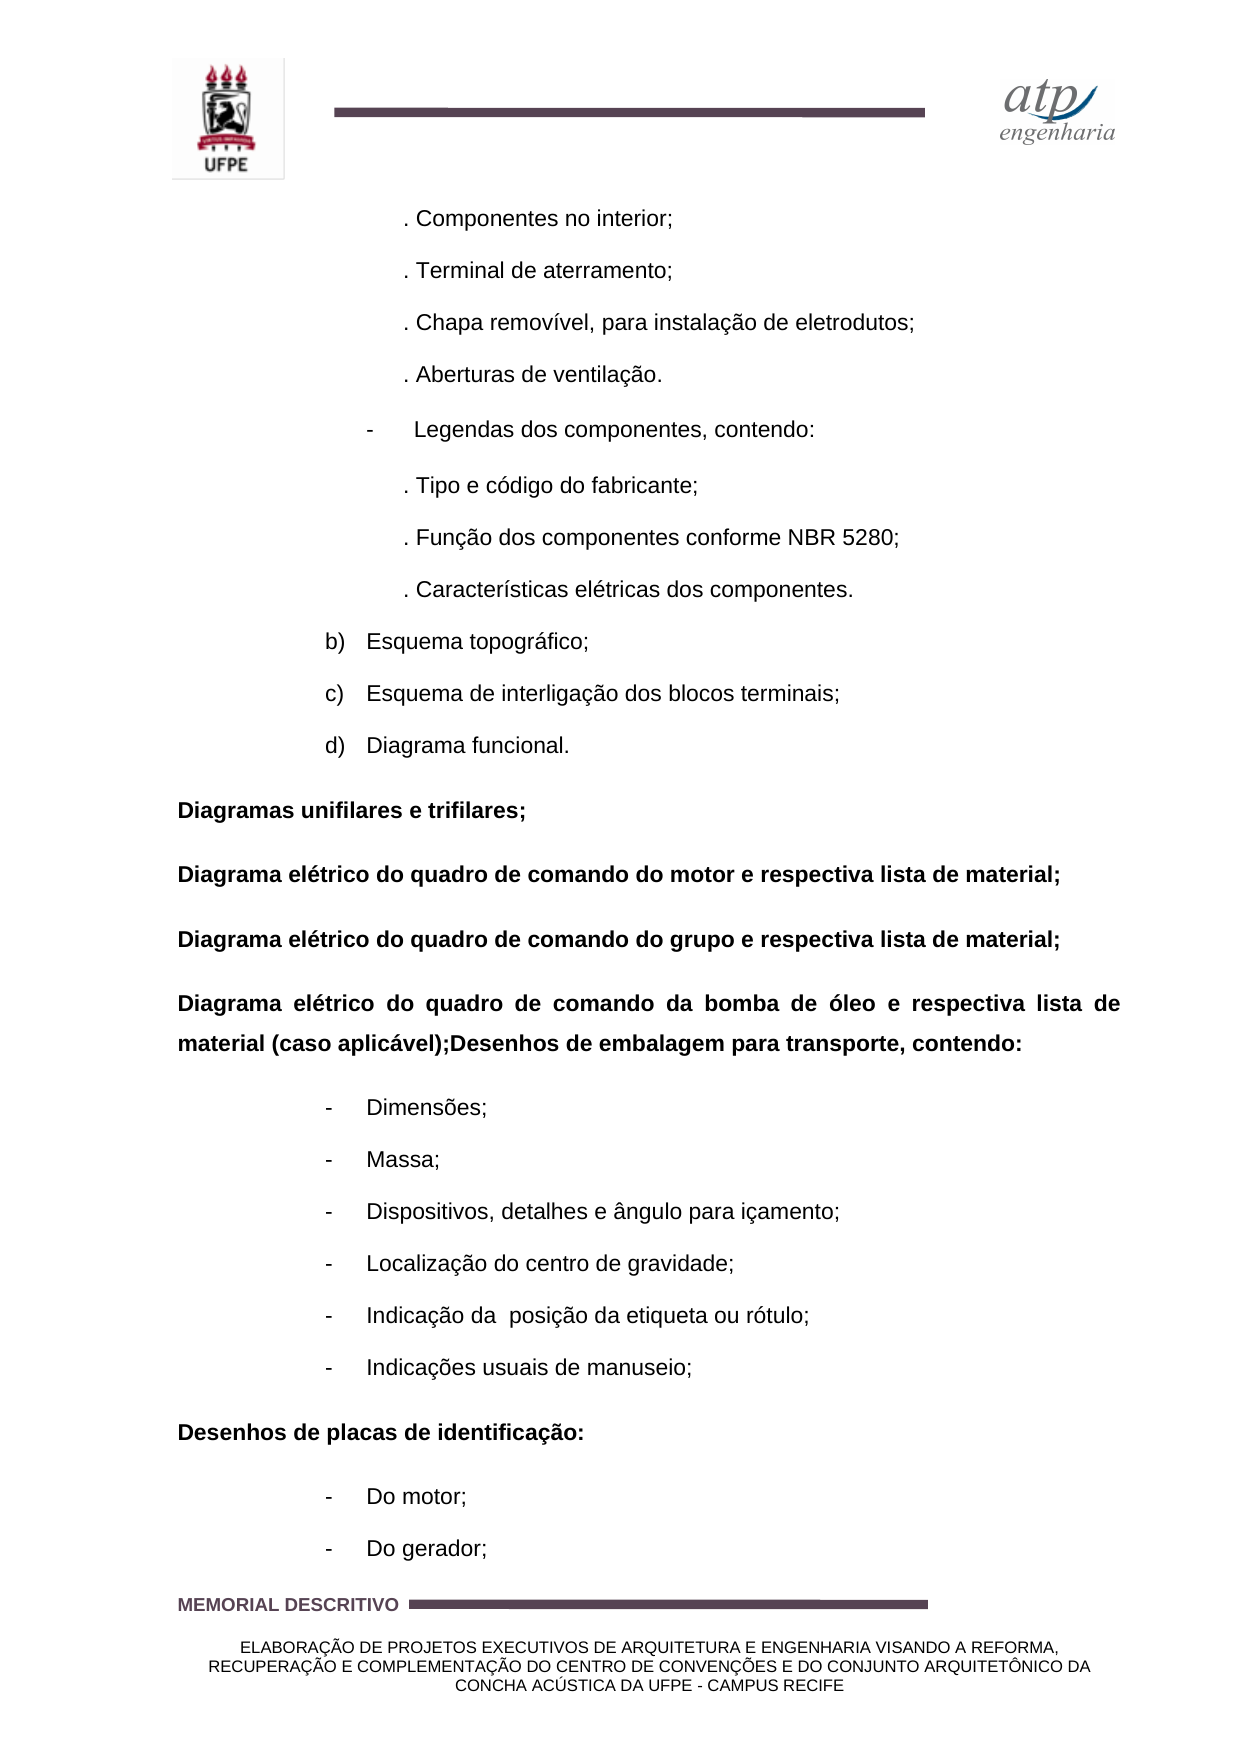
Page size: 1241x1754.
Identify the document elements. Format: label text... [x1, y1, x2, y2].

list Localização do centro de gravidade; [325, 1250, 1122, 1276]
list Legendas dos componentes, contendo: [366, 413, 1122, 444]
list Indicações usuais de manuseio; [325, 1354, 1122, 1380]
text . Chapa removível, para instalação de eletrodutos; [403, 309, 1122, 335]
text . Função dos componentes conforme NBR 5280; [403, 524, 1122, 551]
subtitle Diagrama elétrico do quadro de comando da bomba de óleo e respectiva lista de material (caso aplicável);Desenhos de embalagem para transporte, contendo: [177, 990, 1122, 1056]
list Dispositivos, detalhes e ângulo para içamento; [325, 1198, 1122, 1224]
picture [1000, 79, 1115, 145]
text . Componentes no interior; [403, 205, 1122, 231]
list Esquema topográfico; [325, 628, 1122, 655]
subtitle Diagrama elétrico do quadro de comando do grupo e respectiva lista de material; [177, 926, 1122, 952]
text . Características elétricas dos componentes. [403, 576, 1122, 603]
text . Tipo e código do fabricante; [403, 472, 1122, 499]
list Do gerador; [325, 1535, 1122, 1561]
list Dimensões; [325, 1094, 1122, 1121]
list Massa; [325, 1146, 1122, 1172]
text . Terminal de aterramento; [403, 257, 1122, 283]
list Esquema de interligação dos blocos terminais; [325, 680, 1122, 707]
text . Aberturas de ventilação. [403, 361, 1122, 387]
list Diagrama funcional. [325, 732, 1122, 759]
list Indicação da posição da etiqueta ou rótulo; [325, 1302, 1122, 1328]
subtitle Desenhos de placas de identificação: [177, 1418, 1122, 1445]
subtitle Diagrama elétrico do quadro de comando do motor e respectiva lista de material; [177, 861, 1122, 888]
picture [172, 58, 286, 181]
subtitle Diagramas unifilares e trifilares; [177, 797, 1122, 823]
list Do motor; [325, 1483, 1122, 1509]
